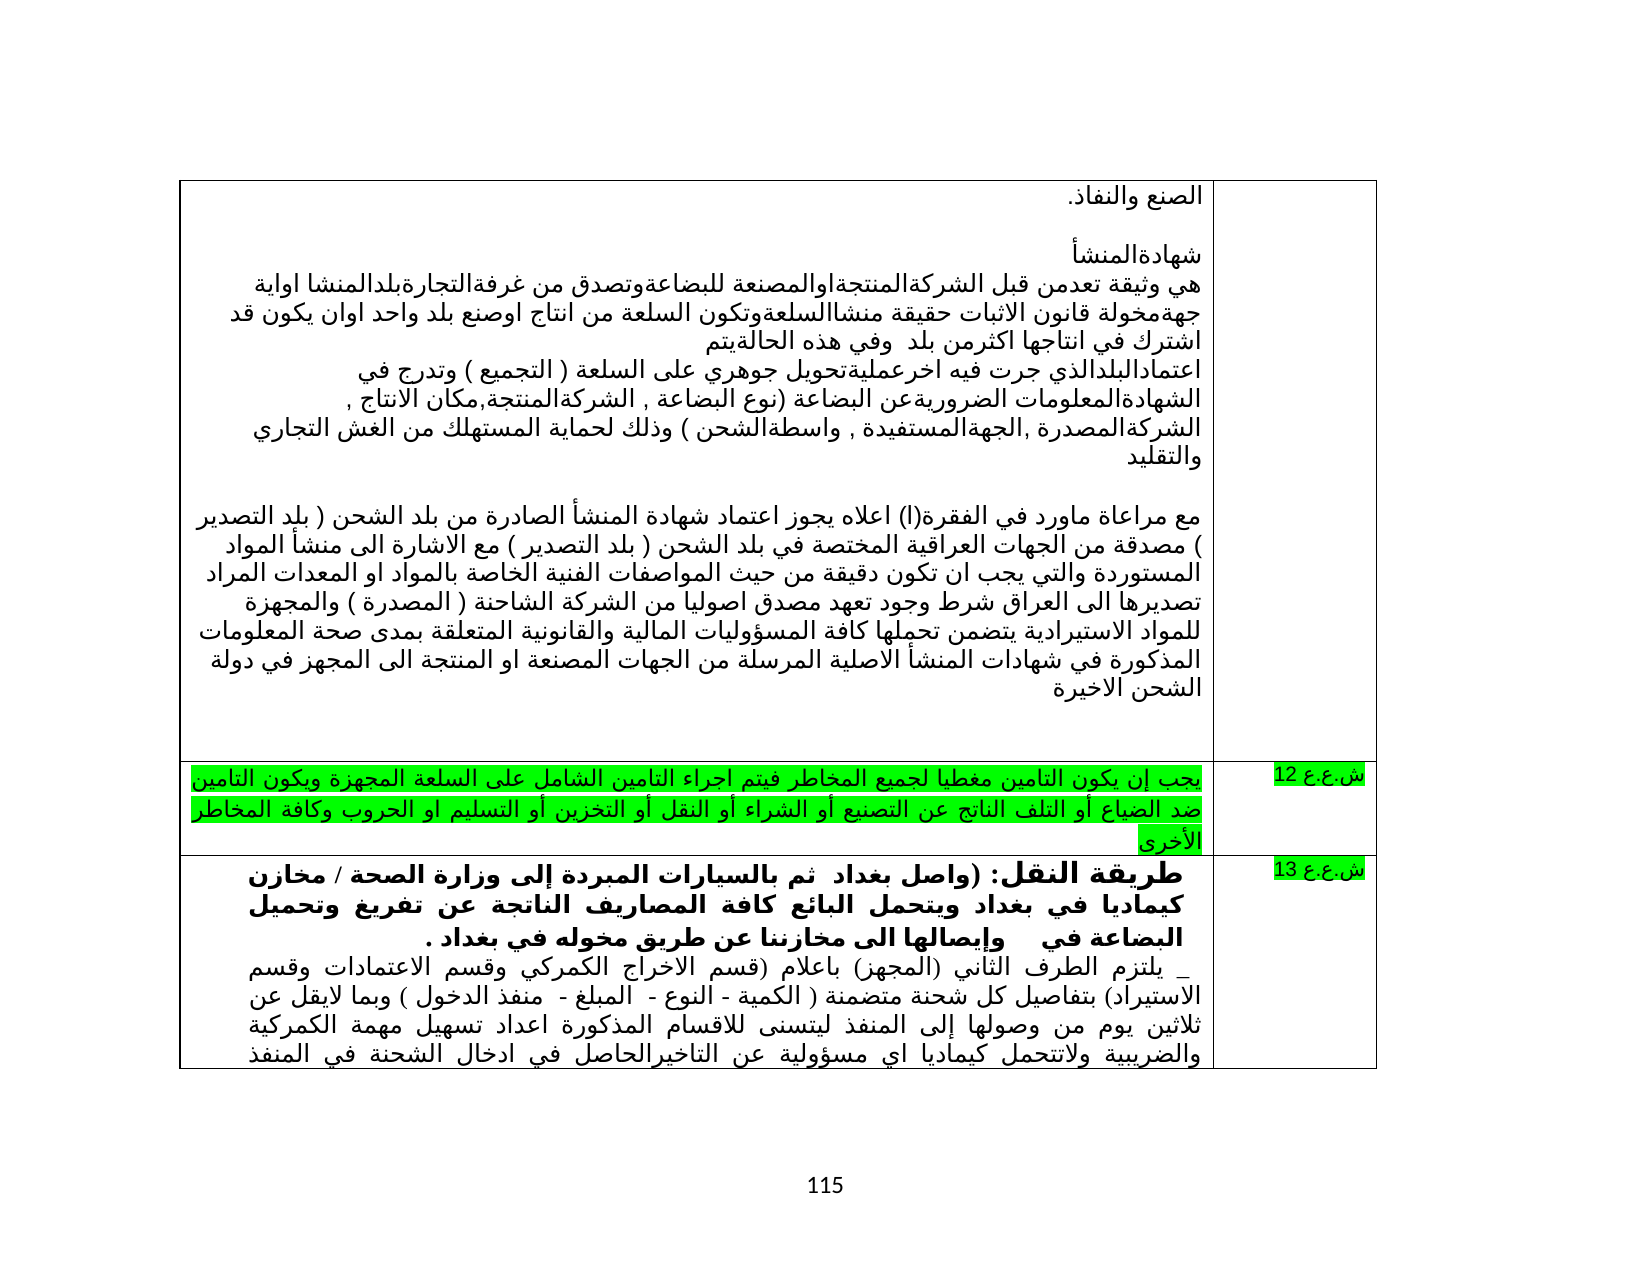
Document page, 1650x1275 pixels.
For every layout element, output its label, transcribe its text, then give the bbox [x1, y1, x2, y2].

table_cell ش.ع.ع 12 [1214, 762, 1376, 855]
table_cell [181, 856, 1213, 1067]
table_cell يجب إن يكون التامين مغطيا لجميع المخاطر فيتم اجراء التامين الشامل على السلعة المجهزة ويكون التامين ضد الضياع أو التلف الناتج عن التصنيع أو الشراء أو النقل أو التخزين أو التسليم او الحروب وكافة المخاطر الأخرى [181, 762, 1213, 855]
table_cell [181, 181, 1213, 761]
table_cell [1214, 181, 1376, 761]
table_cell ش.ع.ع 13 [1214, 856, 1376, 1067]
